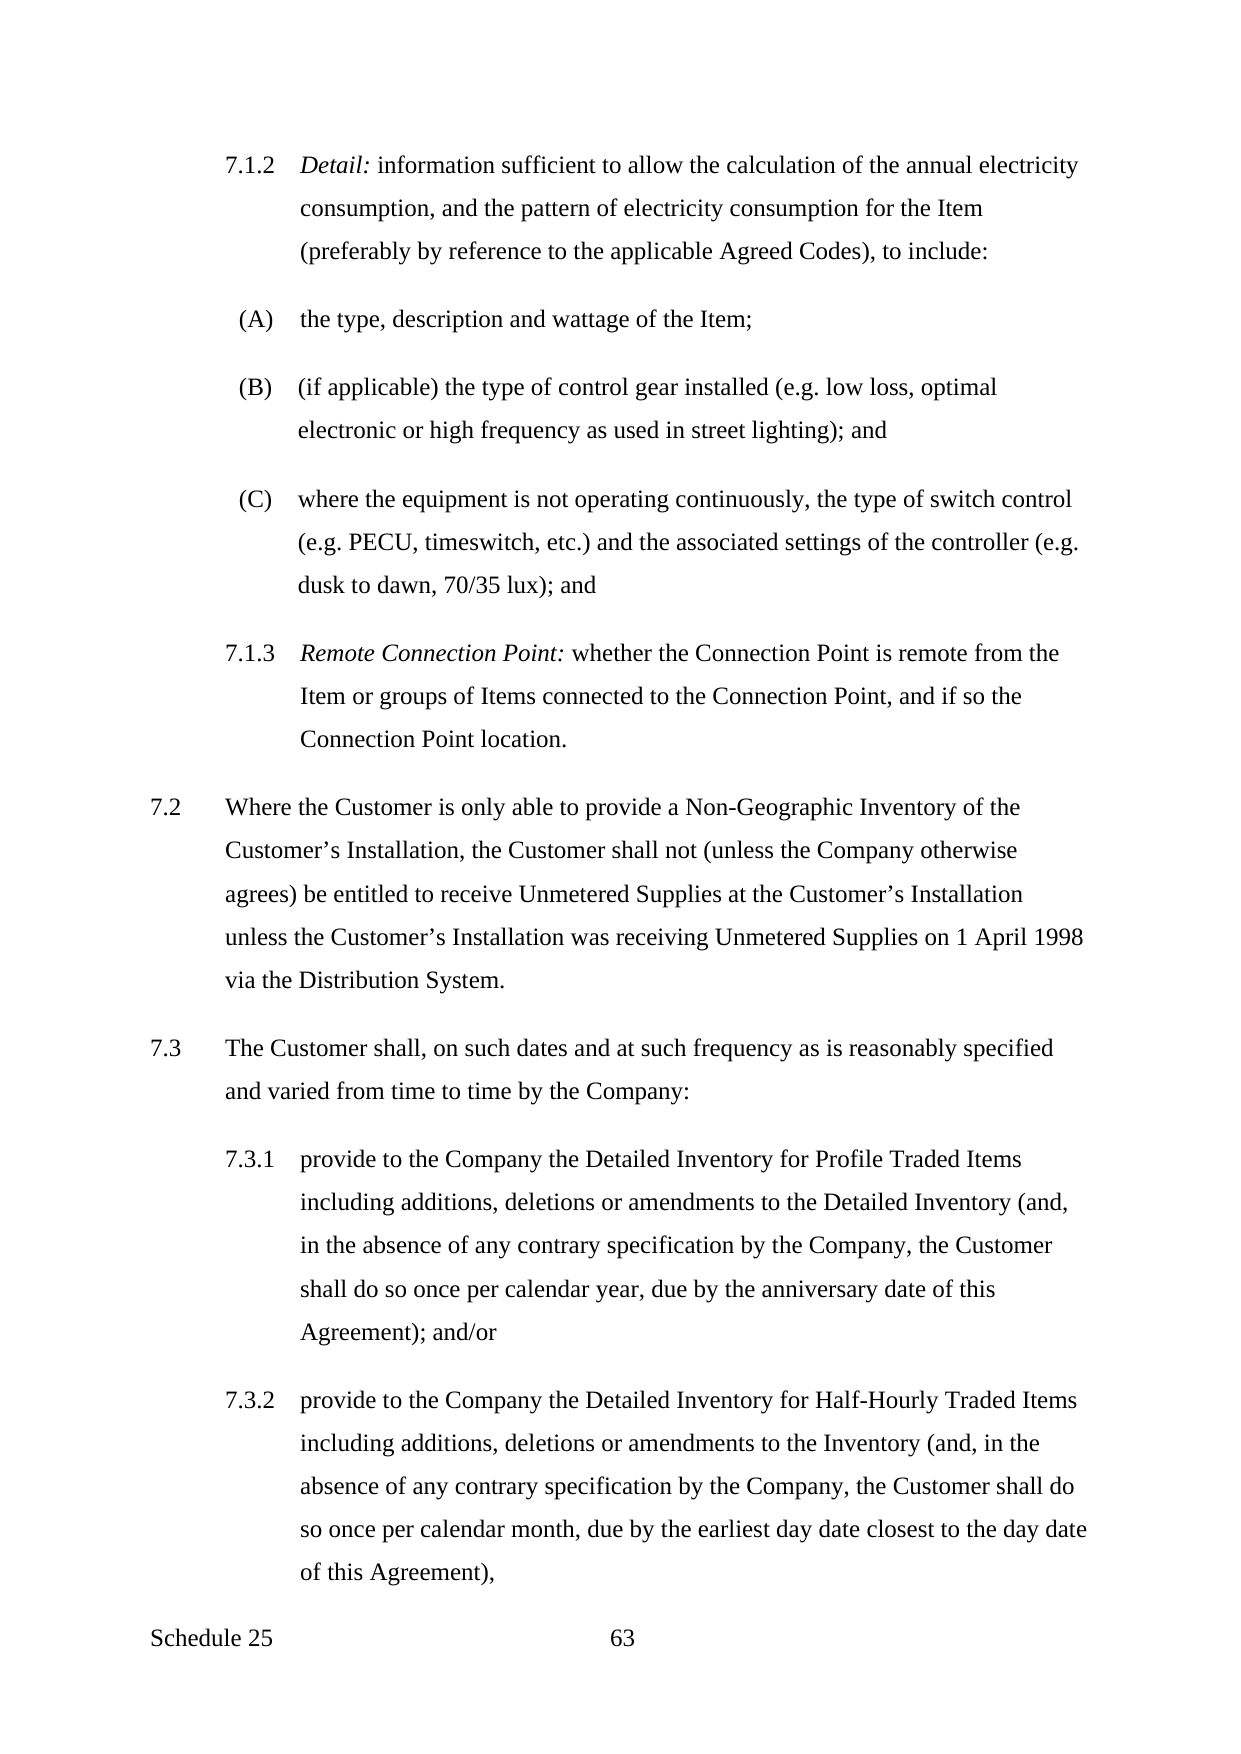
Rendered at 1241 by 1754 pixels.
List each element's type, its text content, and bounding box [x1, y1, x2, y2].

text where the equipment is not operating continuously, the type of switch control (e.g. PECU, timeswitch, etc.) and the associated settings of the controller (e.g. dusk to dawn, 70/35 lux); and [239, 484, 1090, 599]
subtitle Remote Connection Point: whether the Connection Point is remote from the Item or groups of Items connected to the Connection Point, and if so the Connection Point location. [225, 638, 1090, 753]
text (if applicable) the type of control gear installed (e.g. low loss, optimal electronic or high frequency as used in street lighting); and [239, 372, 1090, 444]
subtitle The Customer shall, on such dates and at such frequency as is reasonably specified and varied from time to time by the Company: [150, 1033, 1090, 1105]
list the type, description and wattage of the Item; [239, 304, 1090, 333]
subtitle Where the Customer is only able to provide a Non-Geographic Inventory of the Customer’s Installation, the Customer shall not (unless the Company otherwise agrees) be entitled to receive Unmetered Supplies at the Customer’s Installation unless the Customer’s Installation was receiving Unmetered Supplies on 1 April 1998 via the Distribution System. [150, 792, 1090, 994]
subtitle provide to the Company the Detailed Inventory for Half-Hourly Traded Items including additions, deletions or amendments to the Inventory (and, in the absence of any contrary specification by the Company, the Customer shall do so once per calendar month, due by the earliest day date closest to the day date of this Agreement), [225, 1385, 1090, 1586]
subtitle provide to the Company the Detailed Inventory for Profile Traded Items including additions, deletions or amendments to the Detailed Inventory (and, in the absence of any contrary specification by the Company, the Customer shall do so once per calendar year, due by the anniversary date of this Agreement); and/or [225, 1144, 1090, 1346]
subtitle Detail: information sufficient to allow the calculation of the annual electricity consumption, and the pattern of electricity consumption for the Item (preferably by reference to the applicable Agreed Codes), to include: [225, 150, 1090, 265]
